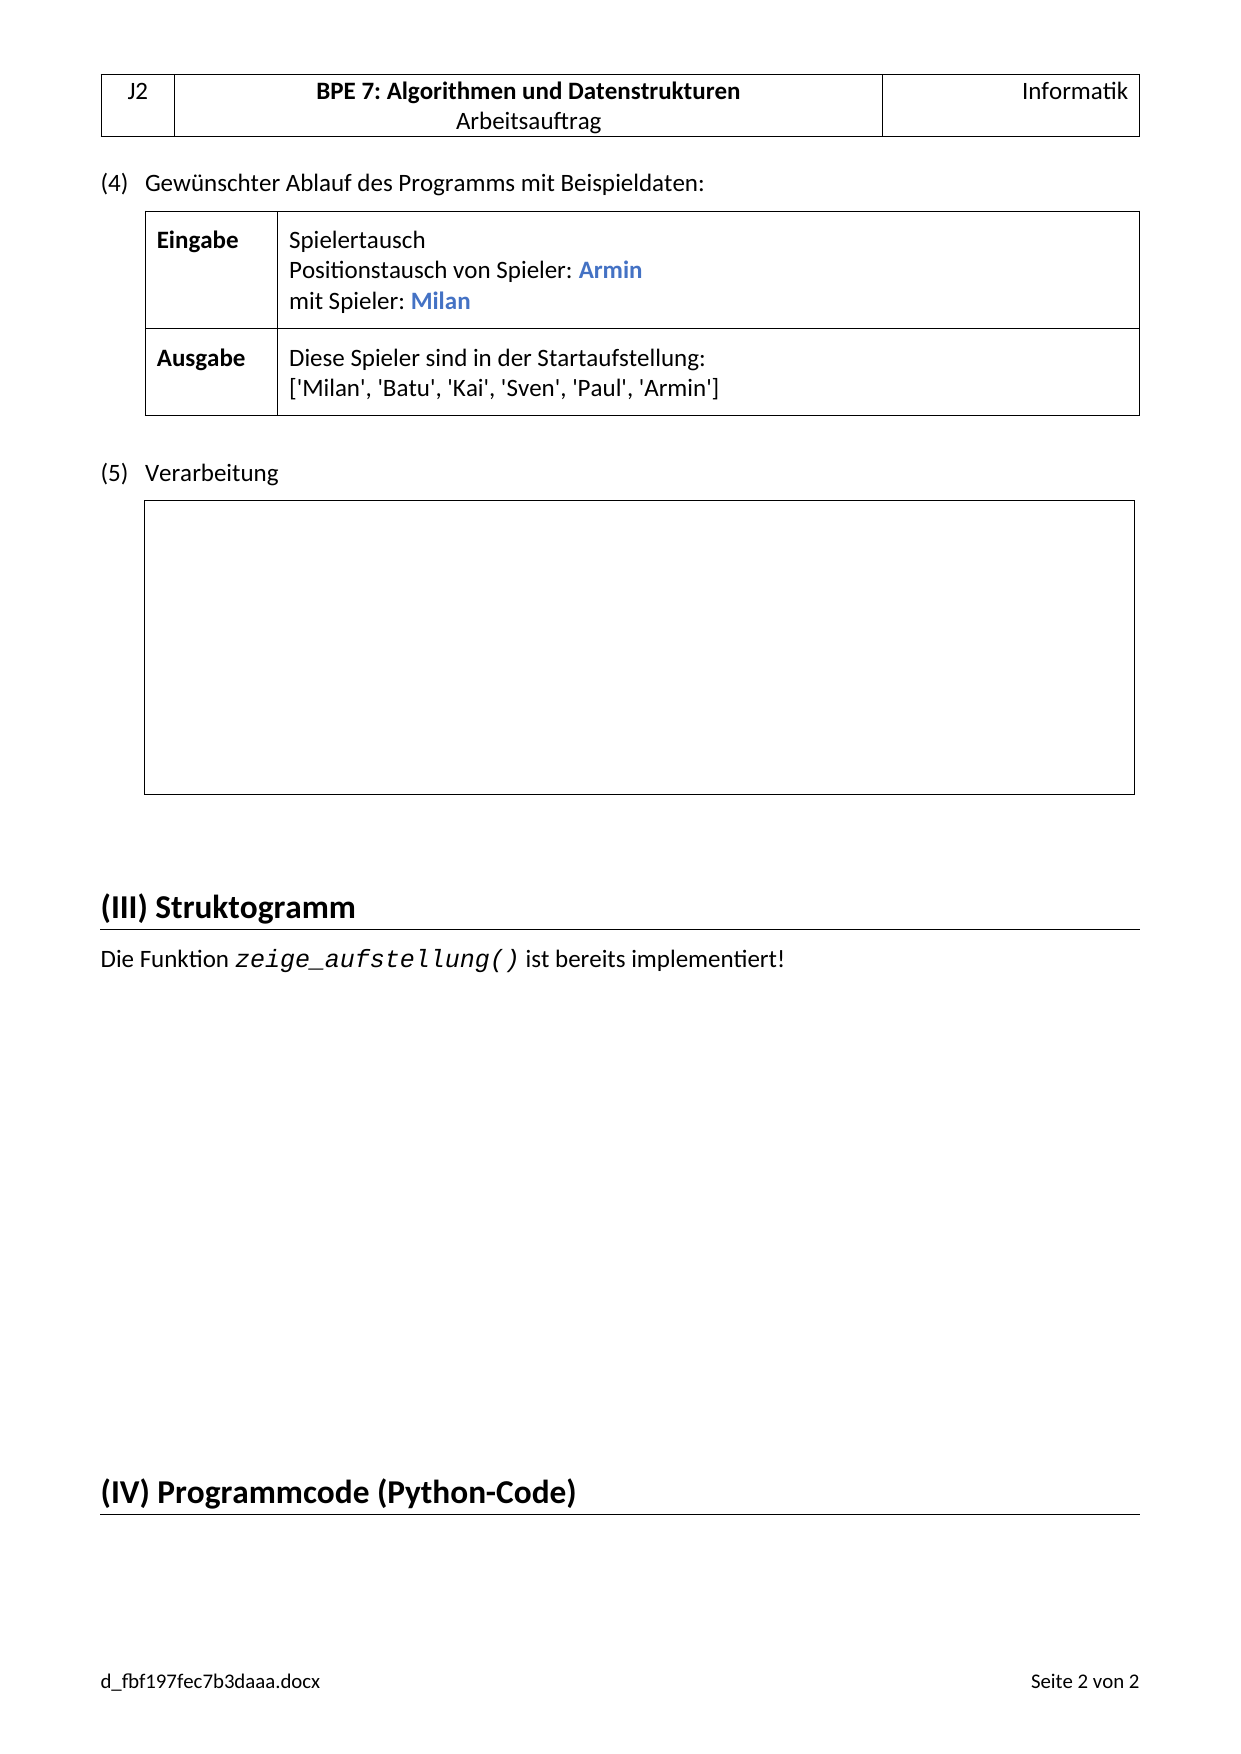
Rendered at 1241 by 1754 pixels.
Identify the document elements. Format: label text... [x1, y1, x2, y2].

table_cell Diese Spieler sind in der Startaufstellung: ['Milan', 'Batu', 'Kai', 'Sven', 'Paul', 'Armin'] [278, 329, 1139, 415]
table_header Spielertausch Positionstausch von Spieler: Armin mit Spieler: Milan [278, 212, 1139, 328]
text (IV) Programmcode (Python-Code) [100, 1471, 1140, 1514]
table_cell Ausgabe [146, 329, 277, 415]
list Gewünschter Ablauf des Programms mit Beispieldaten: [100, 167, 1140, 198]
text Die Funktion zeige_aufstellung() ist bereits implementiert! [100, 943, 1140, 974]
table_header [145, 501, 1134, 794]
text (III) Struktogramm [100, 886, 1140, 929]
table_header Eingabe [146, 212, 277, 328]
list Verarbeitung [100, 457, 1140, 487]
